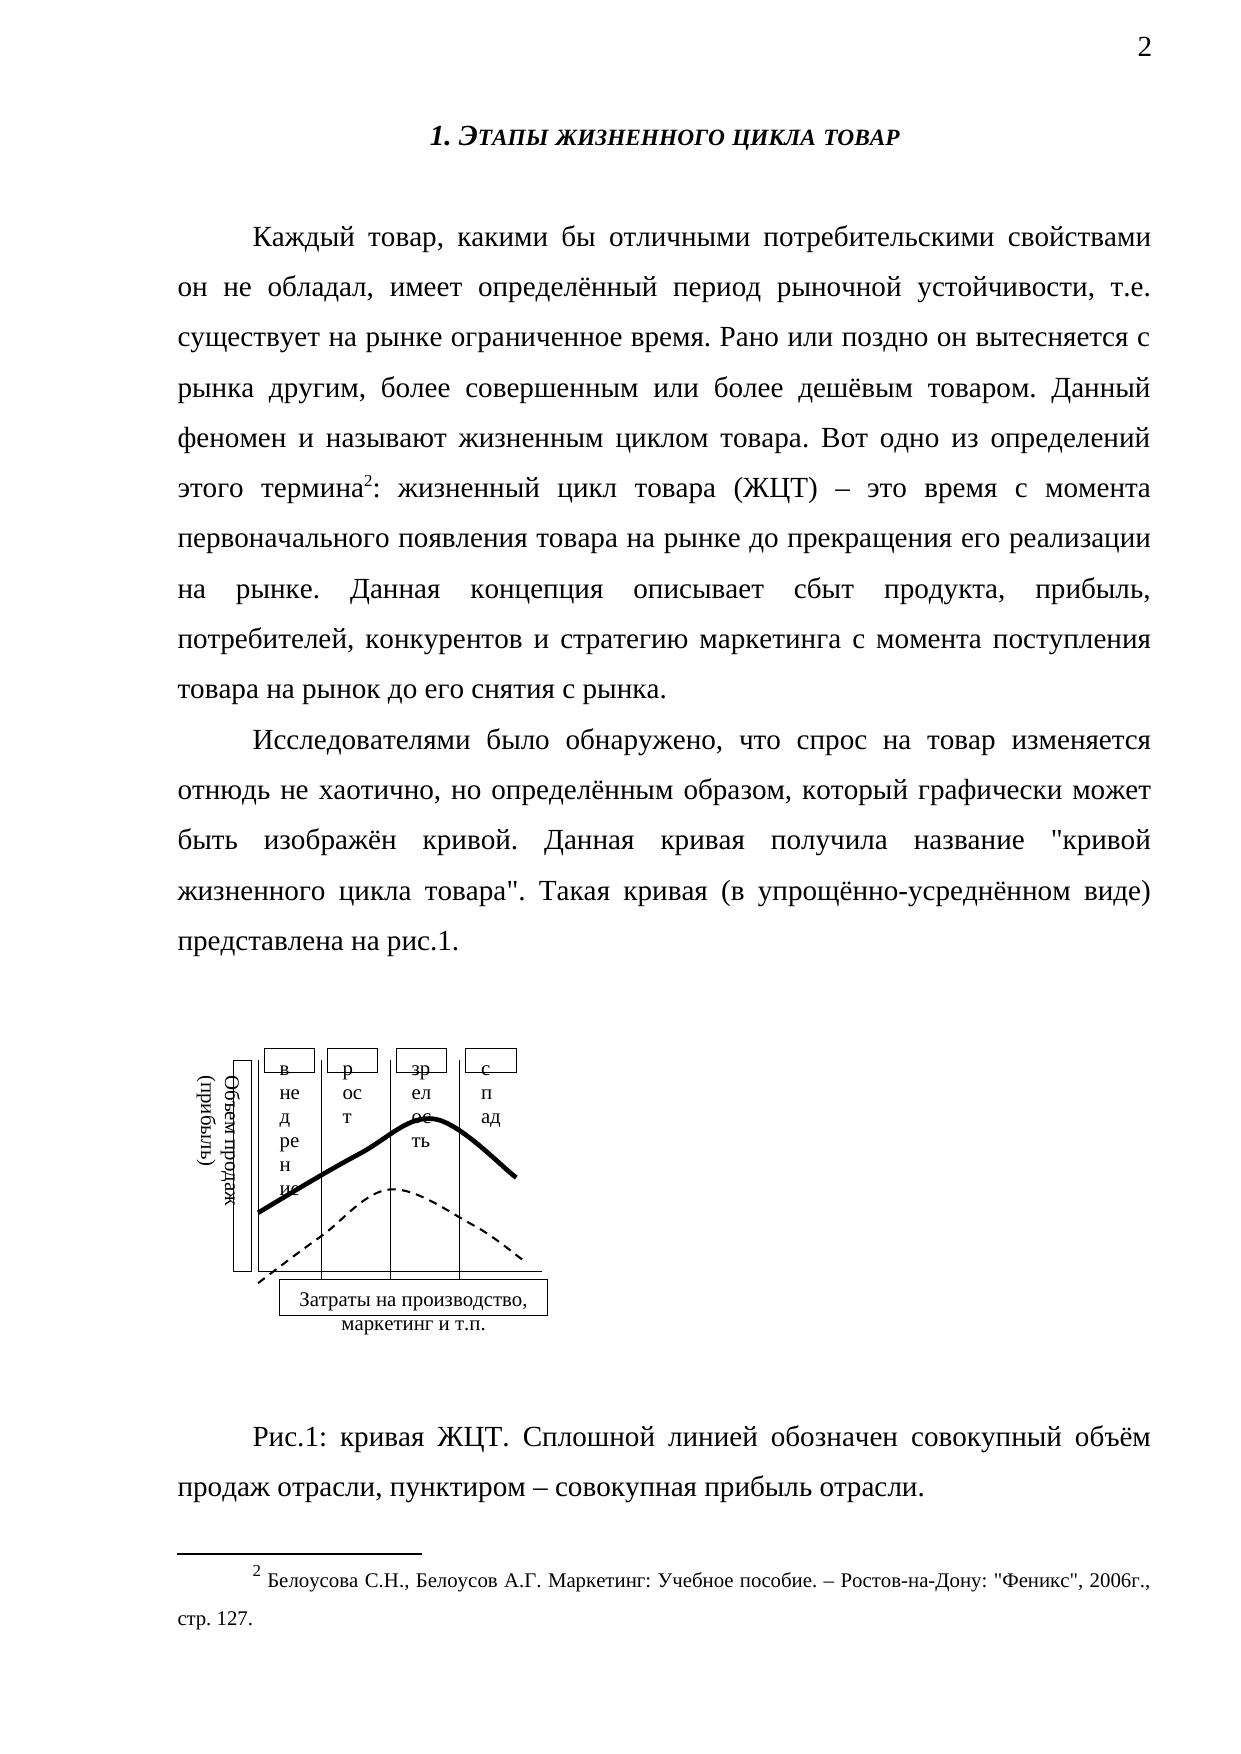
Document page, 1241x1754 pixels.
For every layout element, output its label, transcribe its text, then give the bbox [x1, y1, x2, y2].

text Каждый товар, какими бы отличными потребительскими свойствами он не обладал, имеет определённый период рыночной устойчивости, т.е. существует на рынке ограниченное время. Рано или поздно он вытесняется с рынка другим, более совершенным или более дешёвым товаром. Данный феномен и называют жизненным циклом товара. Вот одно из определений этого термина: жизненный цикл товара (ЖЦТ) – это время с момента первоначального появления товара на рынке до прекращения его реализации на рынке. Данная концепция описывает сбыт продукта, прибыль, потребителей, конкурентов и стратегию маркетинга с момента поступления товара на рынок до его снятия с рынка. [177, 219, 1152, 705]
subtitle 1. Этапы жизненного цикла товар [177, 118, 1152, 152]
text Исследователями было обнаружено, что спрос на товар изменяется отнюдь не хаотично, но определённым образом, который графически может быть изображён кривой. Данная кривая получила название "кривой жизненного цикла товара". Такая кривая (в упрощённо-усреднённом виде) представлена на рис.1. [177, 722, 1152, 957]
text Рис.1: кривая ЖЦТ. Сплошной линией обозначен совокупный объём продаж отрасли, пунктиром – совокупная прибыль отрасли. [177, 1419, 1152, 1502]
